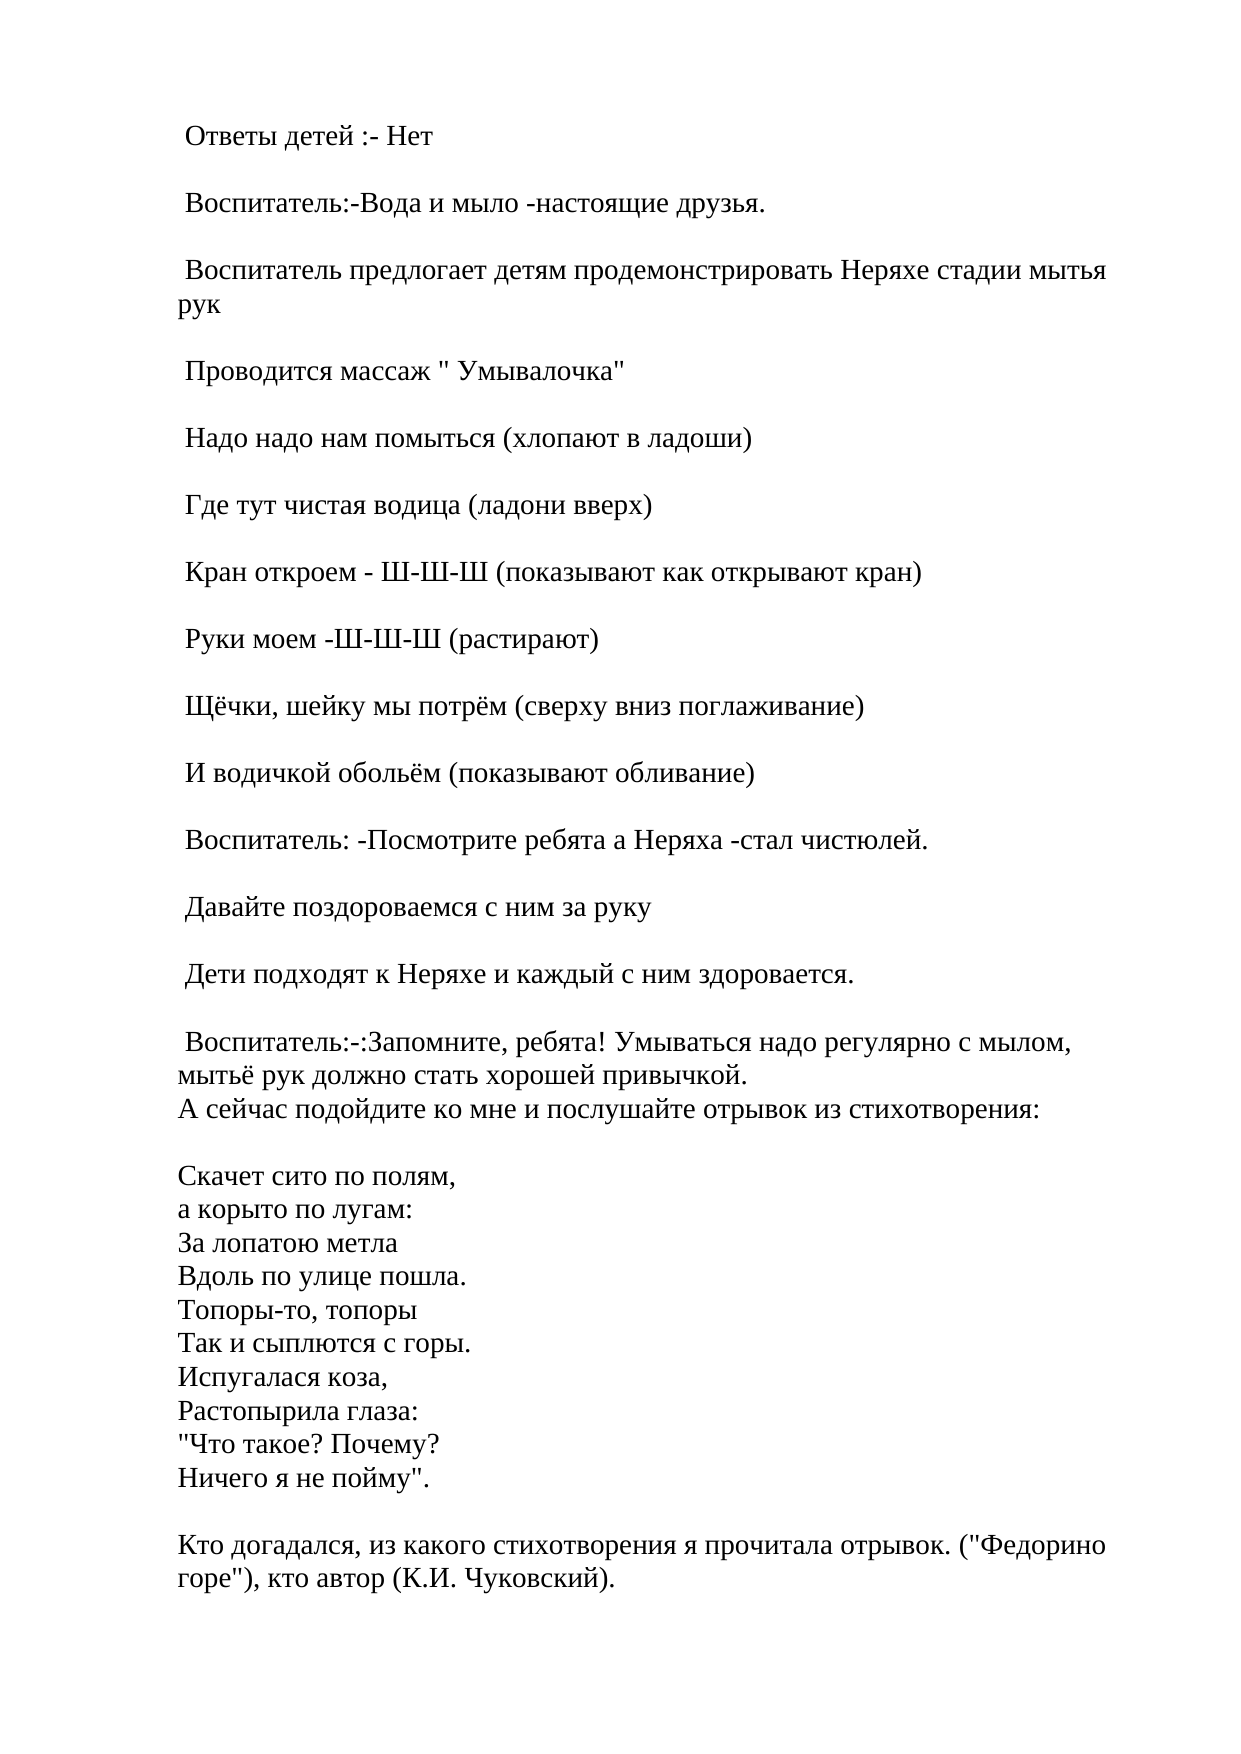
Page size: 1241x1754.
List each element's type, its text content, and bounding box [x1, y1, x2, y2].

text Ответы детей :- Нет [177, 118, 1152, 152]
text Испугалася коза, [177, 1359, 1152, 1393]
text Щёчки, шейку мы потрём (сверху вниз поглаживание) [177, 688, 1152, 722]
text а корыто по лугам: [177, 1191, 1152, 1225]
text Ничего я не пойму". [177, 1460, 1152, 1493]
text "Что такое? Почему? [177, 1426, 1152, 1460]
text Вдоль по улице пошла. [177, 1258, 1152, 1292]
text Воспитатель: -Посмотрите ребята а Неряха -стал чистюлей. [177, 822, 1152, 856]
text Скачет сито по полям, [177, 1158, 1152, 1191]
text Проводится массаж " Умывалочка" [177, 353, 1152, 386]
text Кран откроем - Ш-Ш-Ш (показывают как открывают кран) [177, 554, 1152, 588]
text Кто догадался, из какого стихотворения я прочитала отрывок. ("Федорино горе"), кто автор (К.И. Чуковский). [177, 1527, 1152, 1594]
text И водичкой обольём (показывают обливание) [177, 755, 1152, 789]
text Давайте поздороваемся с ним за руку [177, 889, 1152, 923]
text Воспитатель:-Вода и мыло -настоящие друзья. [177, 185, 1152, 219]
text Надо надо нам помыться (хлопают в ладоши) [177, 420, 1152, 453]
text Где тут чистая водица (ладони вверх) [177, 487, 1152, 521]
text Так и сыплются с горы. [177, 1326, 1152, 1359]
text Топоры-то, топоры [177, 1292, 1152, 1326]
text Воспитатель:-:Запомните, ребята! Умываться надо регулярно с мылом, мытьё рук должно стать хорошей привычкой. [177, 1024, 1152, 1091]
text Руки моем -Ш-Ш-Ш (растирают) [177, 621, 1152, 655]
text За лопатою метла [177, 1225, 1152, 1258]
text Воспитатель предлогает детям продемонстрировать Неряхе стадии мытья рук [177, 252, 1152, 319]
text Растопырила глаза: [177, 1393, 1152, 1426]
text Дети подходят к Неряхе и каждый с ним здоровается. [177, 957, 1152, 990]
text А сейчас подойдите ко мне и послушайте отрывок из стихотворения: [177, 1091, 1152, 1124]
